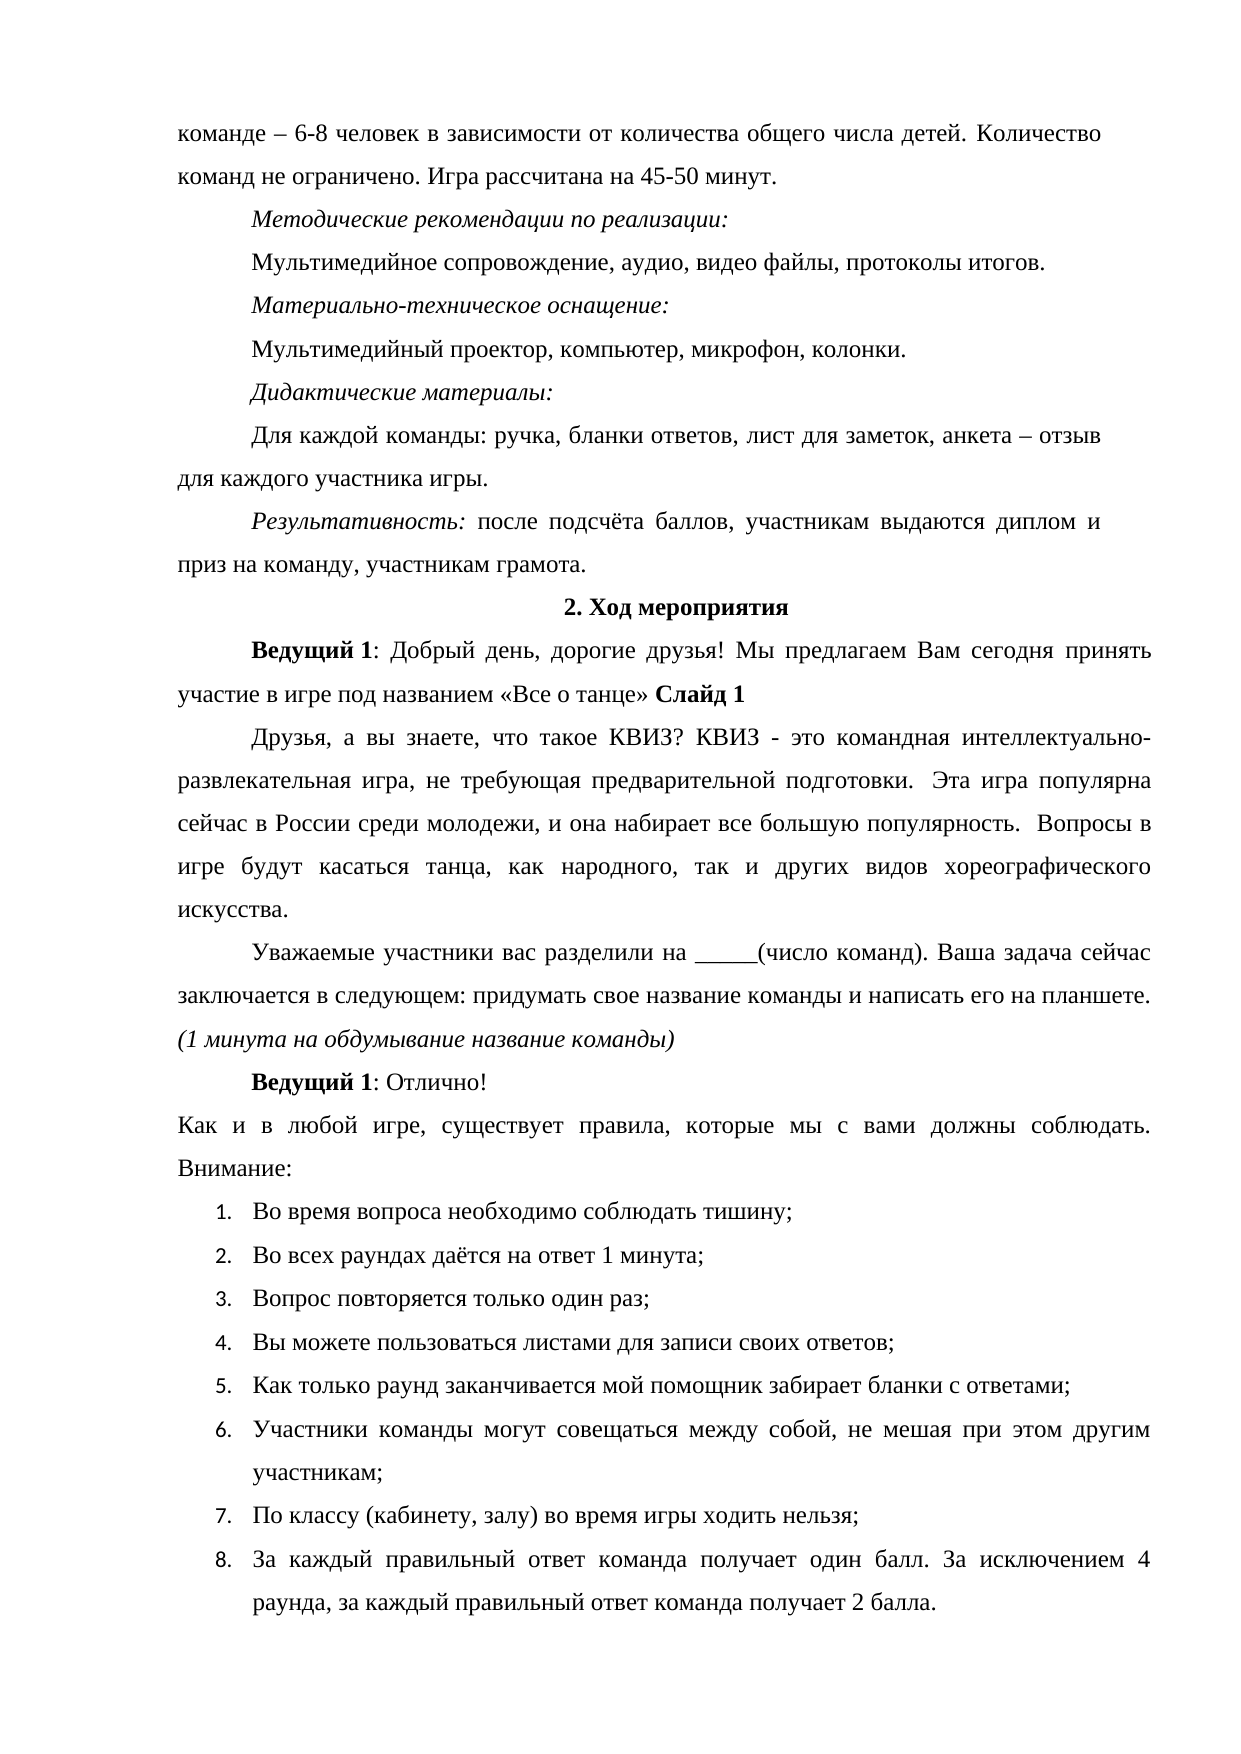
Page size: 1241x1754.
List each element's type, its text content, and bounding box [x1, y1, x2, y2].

list Во время вопроса необходимо соблюдать тишину; [215, 1196, 1152, 1225]
text Ведущий 1: Добрый день, дорогие друзья! Мы предлагаем Вам сегодня принять участие в игре под названием «Все о танце» Слайд 1 [177, 636, 1152, 707]
text Дидактические материалы: [177, 377, 1101, 406]
text 2. Ход мероприятия [177, 592, 1101, 621]
list Участники команды могут совещаться между собой, не мешая при этом другим участникам; [215, 1414, 1152, 1486]
text Для каждой команды: ручка, бланки ответов, лист для заметок, анкета – отзыв для каждого участника игры. [177, 420, 1101, 492]
list Вопрос повторяется только один раз; [215, 1283, 1152, 1312]
list Вы можете пользоваться листами для записи своих ответов; [215, 1327, 1152, 1356]
text Как и в любой игре, существует правила, которые мы с вами должны соблюдать. Внимание: [177, 1110, 1152, 1182]
text Результативность: после подсчёта баллов, участникам выдаются диплом и приз на команду, участникам грамота. [177, 506, 1101, 578]
list За каждый правильный ответ команда получает один балл. За исключением 4 раунда, за каждый правильный ответ команда получает 2 балла. [215, 1544, 1152, 1616]
list Во всех раундах даётся на ответ 1 минута; [215, 1240, 1152, 1269]
text Уважаемые участники вас разделили на _____(число команд). Ваша задача сейчас заключается в следующем: придумать свое название команды и написать его на планшете. (1 минута на обдумывание название команды) [177, 937, 1152, 1052]
text Друзья, а вы знаете, что такое КВИЗ? КВИЗ - это командная интеллектуально-развлекательная игра, не требующая предварительной подготовки. Эта игра популярна сейчас в России среди молодежи, и она набирает все большую популярность. Вопросы в игре будут касаться танца, как народного, так и других видов хореографического искусства. [177, 722, 1152, 923]
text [177, 118, 1101, 190]
text Ведущий 1: Отлично! [177, 1067, 1152, 1096]
list Как только раунд заканчивается мой помощник забирает бланки с ответами; [215, 1370, 1152, 1399]
list По классу (кабинету, залу) во время игры ходить нельзя; [215, 1501, 1152, 1529]
text Мультимедийный проектор, компьютер, микрофон, колонки. [177, 334, 1101, 362]
text Материально-техническое оснащение: [177, 291, 1101, 319]
text Мультимедийное сопровождение, аудио, видео файлы, протоколы итогов. [177, 247, 1101, 276]
text Методические рекомендации по реализации: [177, 204, 1101, 233]
